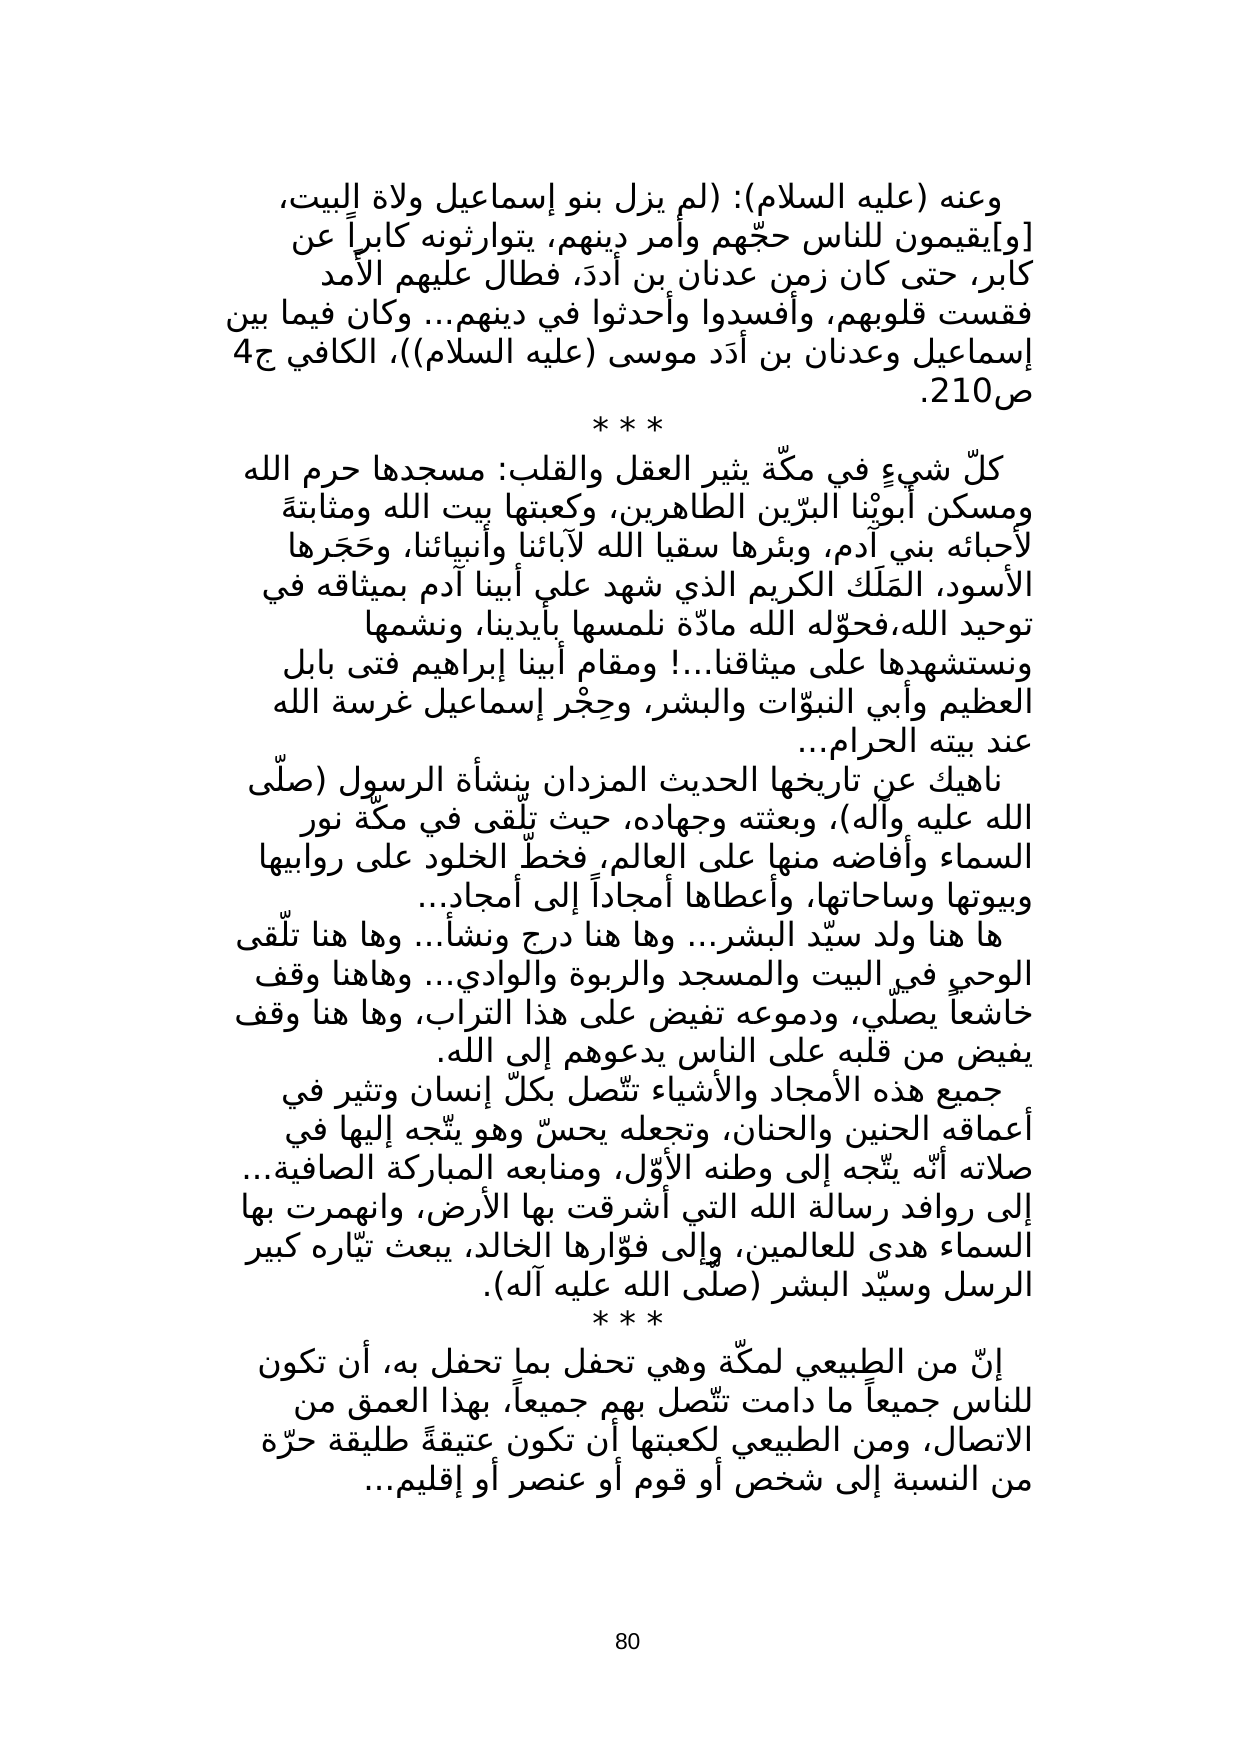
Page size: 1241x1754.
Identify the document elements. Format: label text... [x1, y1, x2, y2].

text جميع هذه الأمجاد والأشياء تتّصل بكلّ إنسان وتثير في أعماقه الحنين والحنان، وتجعله يحسّ وهو يتّجه إليها في صلاته أنّه يتّجه إلى وطنه الأوّل، ومنابعه المباركة الصافية... إلى روافد رسالة الله التي أشرقت بها الأرض، وانهمرت بها السماء هدى للعالمين، وإلى فوّارها الخالد، يبعث تيّاره كبير الرسل وسيّد البشر (صلّى الله عليه آله). [222, 1071, 1033, 1304]
text * * * [222, 410, 1033, 449]
text * * * [222, 1304, 1033, 1343]
text وعنه (عليه السلام): (لم يزل بنو إسماعيل ولاة البيت، [و]يقيمون للناس حجّهم وأمر دينهم، يتوارثونه كابراً عن كابر، حتى كان زمن عدنان بن أددَ، فطال عليهم الأَمد فقست قلوبهم، وأفسدوا وأحدثوا في دينهم... وكان فيما بين إسماعيل وعدنان بن أدَد موسى (عليه السلام))، الكافي ج4 ص210. [222, 177, 1033, 410]
text كلّ شيءٍ في مكّة يثير العقل والقلب: مسجدها حرم الله ومسكن أبويْنا البرّين الطاهرين، وكعبتها بيت الله ومثابتهً لأحبائه بني آدم، وبئرها سقيا الله لآبائنا وأنبيائنا، وحَجَرها الأسود، المَلََك الكريم الذي شهد على أبينا آدم بميثاقه في توحيد الله،فحوّله الله مادّة نلمسها بأيدينا، ونشمها ونستشهدها على ميثاقنا...! ومقام أبينا إبراهيم فتى بابل العظيم وأبي النبوّات والبشر، وحِجْر إسماعيل غرسة الله عند بيته الحرام... [222, 449, 1033, 760]
text ها هنا ولد سيّد البشر... وها هنا درج ونشأ... وها هنا تلّقى الوحي في البيت والمسجد والربوة والوادي... وهاهنا وقف خاشعاً يصلّي، ودموعه تفيض على هذا التراب، وها هنا وقف يفيض من قلبه على الناس يدعوهم إلى الله. [222, 915, 1033, 1071]
text ناهيك عن تاريخها الحديث المزدان بنشأة الرسول (صلّى الله عليه وآله)، وبعثته وجهاده، حيث تلّقى في مكّة نور السماء وأفاضه منها على العالم، فخطّ الخلود على روابيها وبيوتها وساحاتها، وأعطاها أمجاداً إلى أمجاد... [222, 760, 1033, 915]
text إنّ من الطبيعي لمكّة وهي تحفل بما تحفل به، أن تكون للناس جميعاً ما دامت تتّصل بهم جميعاً، بهذا العمق من الاتصال، ومن الطبيعي لكعبتها أن تكون عتيقةً طليقة حرّة من النسبة إلى شخص أو قوم أو عنصر أو إقليم... [222, 1343, 1033, 1498]
